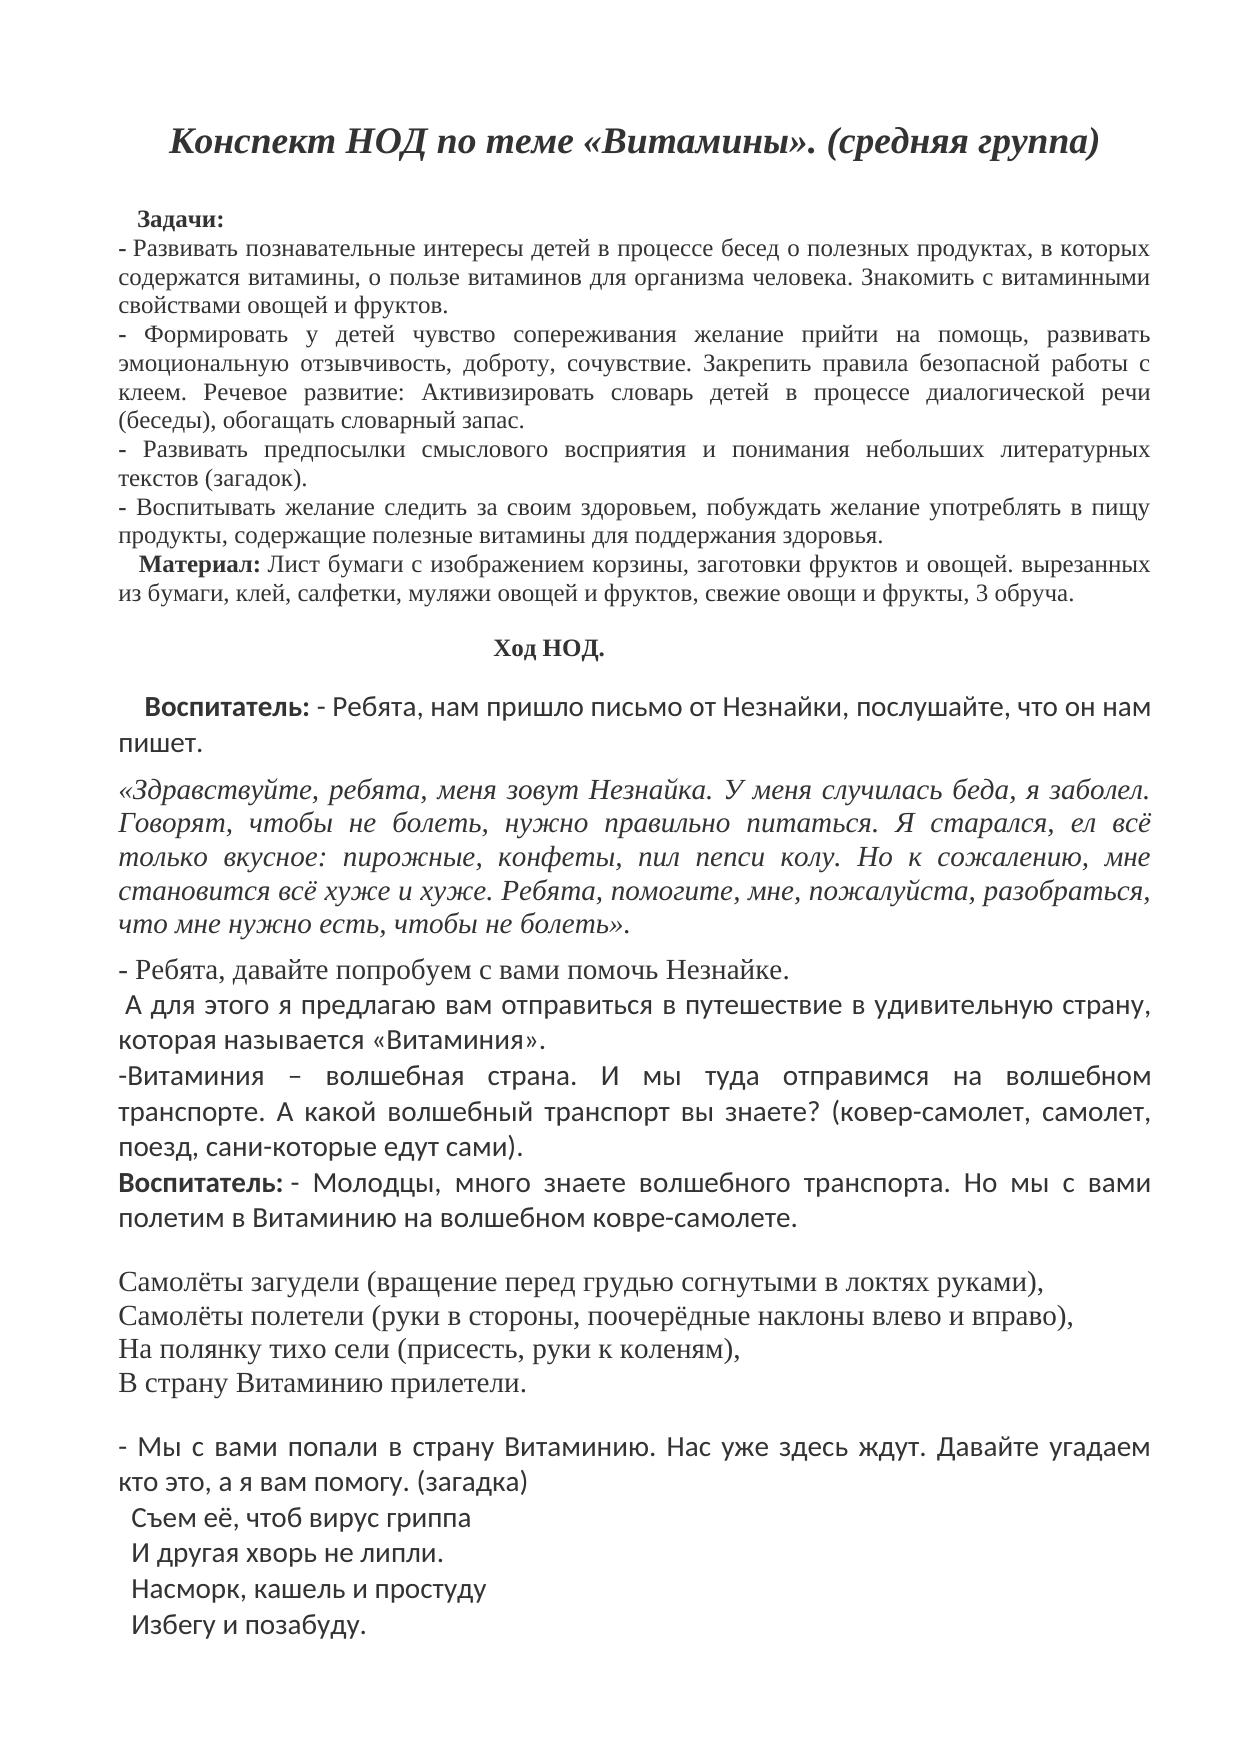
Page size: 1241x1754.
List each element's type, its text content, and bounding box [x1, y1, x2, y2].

text Воспитатель: - Ребята, нам пришло письмо от Незнайки, послушайте, что он нам пишет. [118, 688, 1152, 759]
text - Воспитывать желание следить за своим здоровьем, побуждать желание употреблять в пищу продукты, содержащие полезные витамины для поддержания здоровья. [118, 492, 1152, 549]
text Насморк, кашель и простуду [118, 1570, 1152, 1606]
text «Здравствуйте, ребята, меня зовут Незнайка. У меня случилась беда, я заболел. Говорят, чтобы не болеть, нужно правильно питаться. Я старался, ел всё только вкусное: пирожные, конфеты, пил пепси колу. Но к сожалению, мне становится всё хуже и хуже. Ребята, помогите, мне, пожалуйста, разобраться, что мне нужно есть, чтобы не болеть». [118, 772, 1152, 940]
text Конспект НОД по теме «Витамины». (средняя группа) [118, 118, 1152, 161]
text Задачи: [118, 204, 1152, 233]
text И другая хворь не липли. [118, 1534, 1152, 1570]
text Ход НОД. [118, 633, 1152, 662]
text Материал: Лист бумаги с изображением корзины, заготовки фруктов и овощей. вырезанных из бумаги, клей, салфетки, муляжи овощей и фруктов, свежие овощи и фрукты, 3 обруча. [118, 549, 1152, 607]
text - Развивать познавательные интересы детей в процессе бесед о полезных продуктах, в которых содержатся витамины, о пользе витаминов для организма человека. Знакомить с витаминными свойствами овощей и фруктов. [118, 233, 1152, 319]
text Съем её, чтоб вирус гриппа [118, 1499, 1152, 1534]
text А для этого я предлагаю вам отправиться в путешествие в удивительную страну, которая называется «Витаминия». [118, 986, 1152, 1057]
text - Развивать предпосылки смыслового восприятия и понимания небольших литературных текстов (загадок). [118, 434, 1152, 492]
text Самолёты загудели (вращение перед грудью согнутыми в локтях руками), Самолёты полетели (руки в стороны, поочерёдные наклоны влево и вправо), На полянку тихо сели (присесть, руки к коленям), В страну Витаминию прилетели. [118, 1264, 1152, 1398]
text - Ребята, давайте попробуем с вами помочь Незнайке. [118, 952, 1152, 986]
text - Мы с вами попали в страну Витаминию. Нас уже здесь ждут. Давайте угадаем кто это, а я вам помогу. (загадка) [118, 1428, 1152, 1499]
text Избегу и позабуду. [118, 1606, 1152, 1641]
text - Формировать у детей чувство сопереживания желание прийти на помощь, развивать эмоциональную отзывчивость, доброту, сочувствие. Закрепить правила безопасной работы с клеем. Речевое развитие: Активизировать словарь детей в процессе диалогической речи (беседы), обогащать словарный запас. [118, 319, 1152, 434]
text Воспитатель: - Молодцы, много знаете волшебного транспорта. Но мы с вами полетим в Витаминию на волшебном ковре-самолете. [118, 1164, 1152, 1235]
text -Витаминия – волшебная страна. И мы туда отправимся на волшебном транспорте. А какой волшебный транспорт вы знаете? (ковер-самолет, самолет, поезд, сани-которые едут сами). [118, 1057, 1152, 1164]
